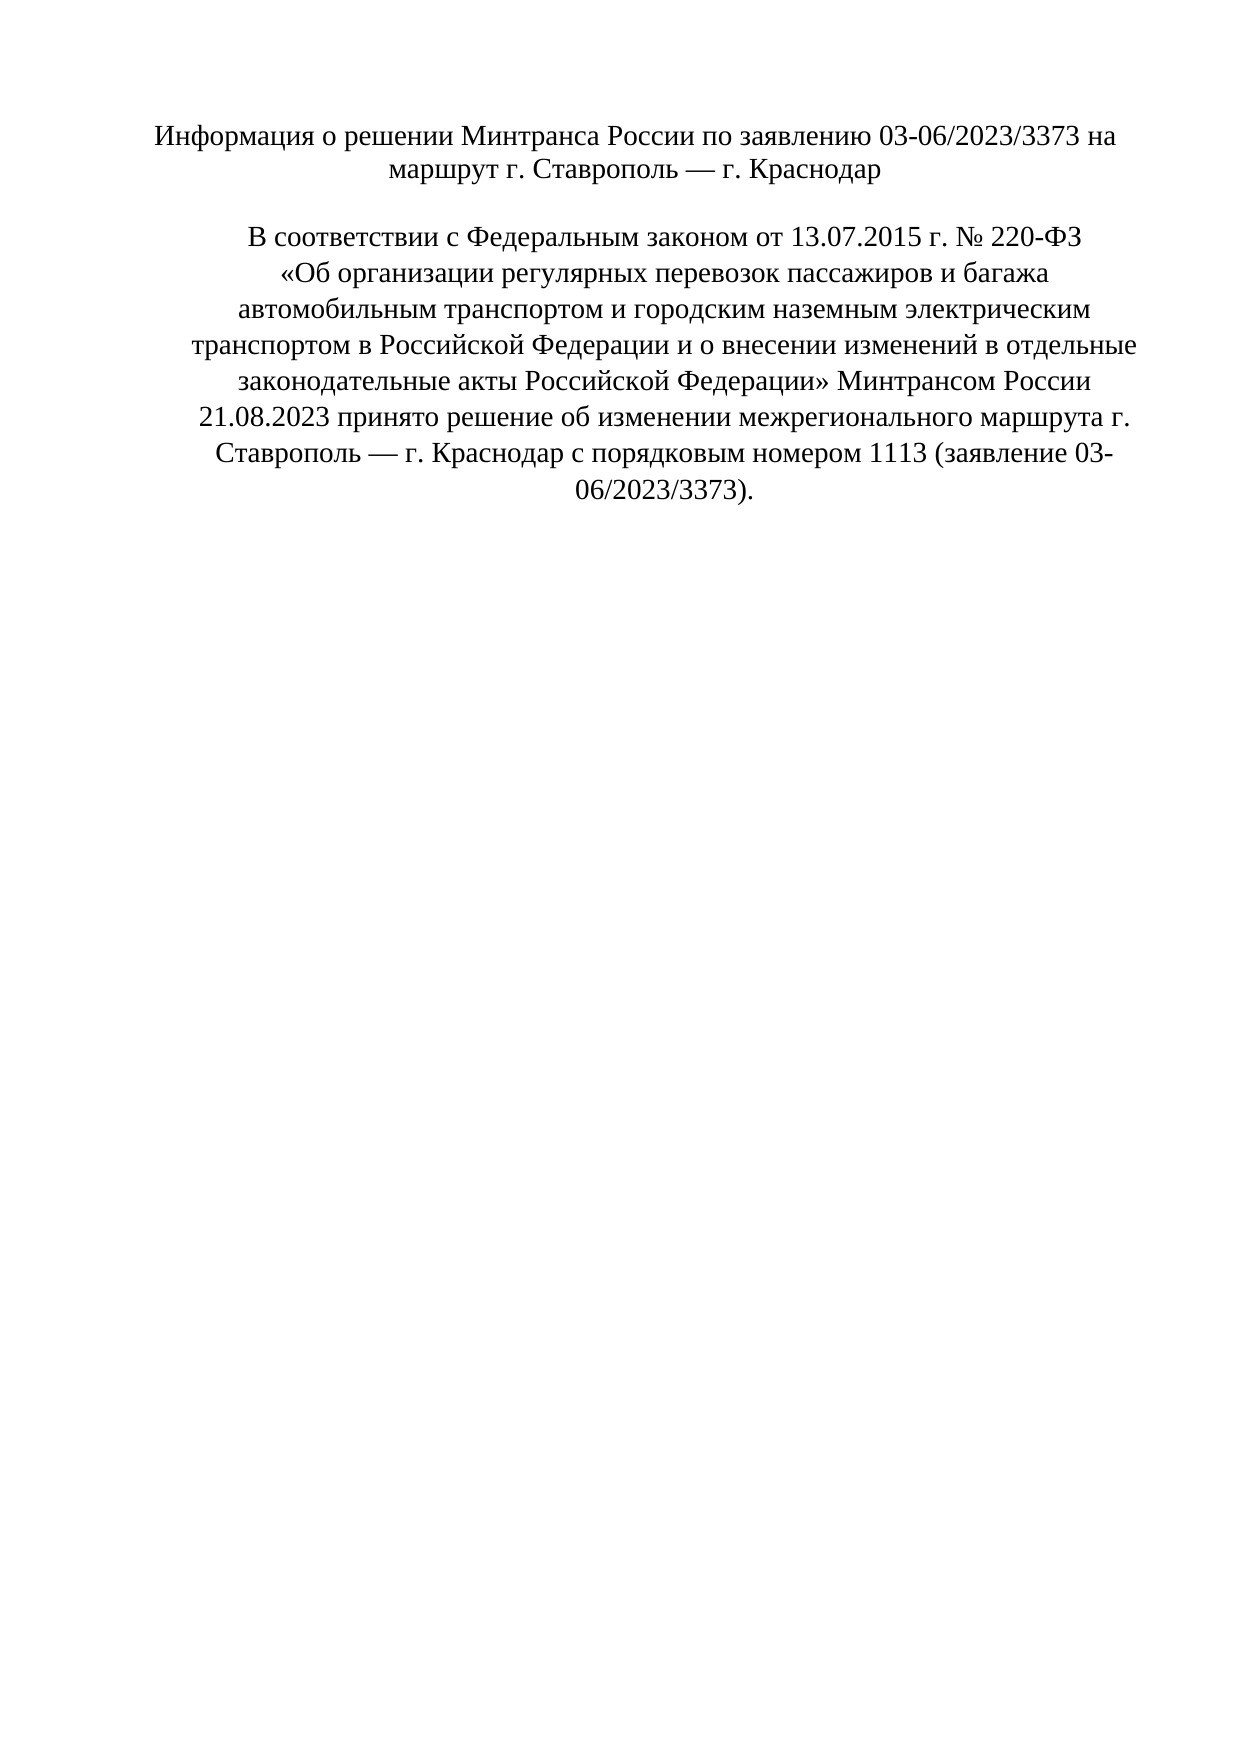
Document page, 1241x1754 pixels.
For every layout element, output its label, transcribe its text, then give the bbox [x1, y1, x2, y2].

text В соответствии с Федеральным законом от 13.07.2015 г. № 220-ФЗ «Об организации регулярных перевозок пассажиров и багажа автомобильным транспортом и городским наземным электрическим транспортом в Российской Федерации и о внесении изменений в отдельные законодательные акты Российской Федерации» Минтрансом России 21.08.2023 принято решение об изменении межрегионального маршрута г. Ставрополь — г. Краснодар с порядковым номером 1113 (заявление 03-06/2023/3373). [177, 219, 1152, 505]
text Информация о решении Минтранса России по заявлению 03-06/2023/3373 на маршрут г. Ставрополь — г. Краснодар [118, 118, 1152, 185]
